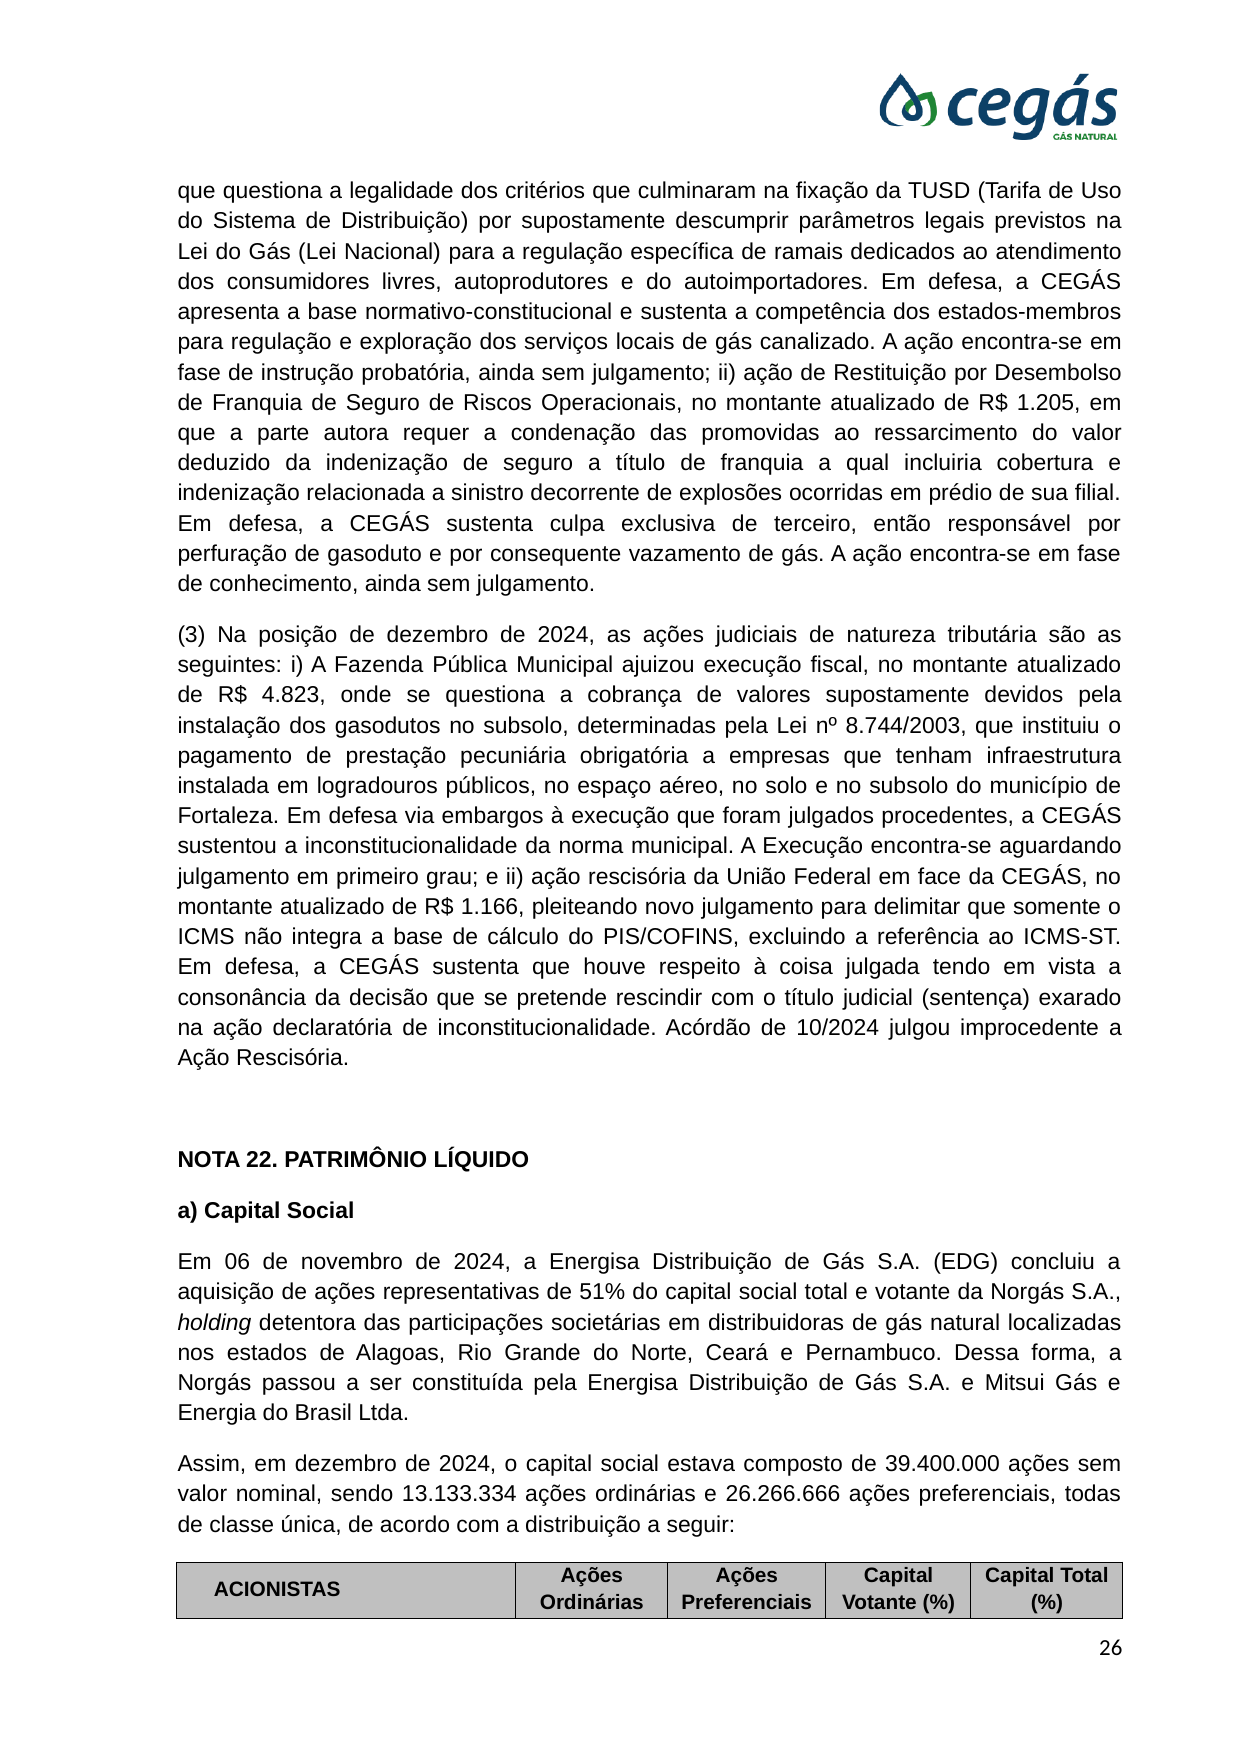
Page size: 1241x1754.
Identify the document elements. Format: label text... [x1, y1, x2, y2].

table_header ACIONISTAS [177, 1563, 515, 1618]
text a) Capital Social [177, 1197, 1122, 1223]
text Em 06 de novembro de 2024, a Energisa Distribuição de Gás S.A. (EDG) concluiu a aquisição de ações representativas de 51% do capital social total e votante da Norgás S.A., holding detentora das participações societárias em distribuidoras de gás natural localizadas nos estados de Alagoas, Rio Grande do Norte, Ceará e Pernambuco. Dessa forma, a Norgás passou a ser constituída pela Energisa Distribuição de Gás S.A. e Mitsui Gás e Energia do Brasil Ltda. [177, 1248, 1122, 1425]
text Assim, em dezembro de 2024, o capital social estava composto de 39.400.000 ações sem valor nominal, sendo 13.133.334 ações ordinárias e 26.266.666 ações preferenciais, todas de classe única, de acordo com a distribuição a seguir: [177, 1450, 1122, 1537]
table_header Capital Total (%) [971, 1563, 1122, 1618]
text NOTA 22. PATRIMÔNIO LÍQUIDO [177, 1146, 1122, 1172]
table_header Ações Preferenciais [668, 1563, 825, 1618]
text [177, 177, 1122, 596]
picture [879, 73, 1118, 140]
table_header Capital Votante (%) [826, 1563, 970, 1618]
table_header Ações Ordinárias [516, 1563, 667, 1618]
text (3) Na posição de dezembro de 2024, as ações judiciais de natureza tributária são as seguintes: i) A Fazenda Pública Municipal ajuizou execução fiscal, no montante atualizado de R$ 4.823, onde se questiona a cobrança de valores supostamente devidos pela instalação dos gasodutos no subsolo, determinadas pela Lei nº 8.744/2003, que instituiu o pagamento de prestação pecuniária obrigatória a empresas que tenham infraestrutura instalada em logradouros públicos, no espaço aéreo, no solo e no subsolo do município de Fortaleza. Em defesa via embargos à execução que foram julgados procedentes, a CEGÁS sustentou a inconstitucionalidade da norma municipal. A Execução encontra-se aguardando julgamento em primeiro grau; e ii) ação rescisória da União Federal em face da CEGÁS, no montante atualizado de R$ 1.166, pleiteando novo julgamento para delimitar que somente o ICMS não integra a base de cálculo do PIS/COFINS, excluindo a referência ao ICMS-ST. Em defesa, a CEGÁS sustenta que houve respeito à coisa julgada tendo em vista a consonância da decisão que se pretende rescindir com o título judicial (sentença) exarado na ação declaratória de inconstitucionalidade. Acórdão de 10/2024 julgou improcedente a Ação Rescisória. [177, 621, 1122, 1070]
